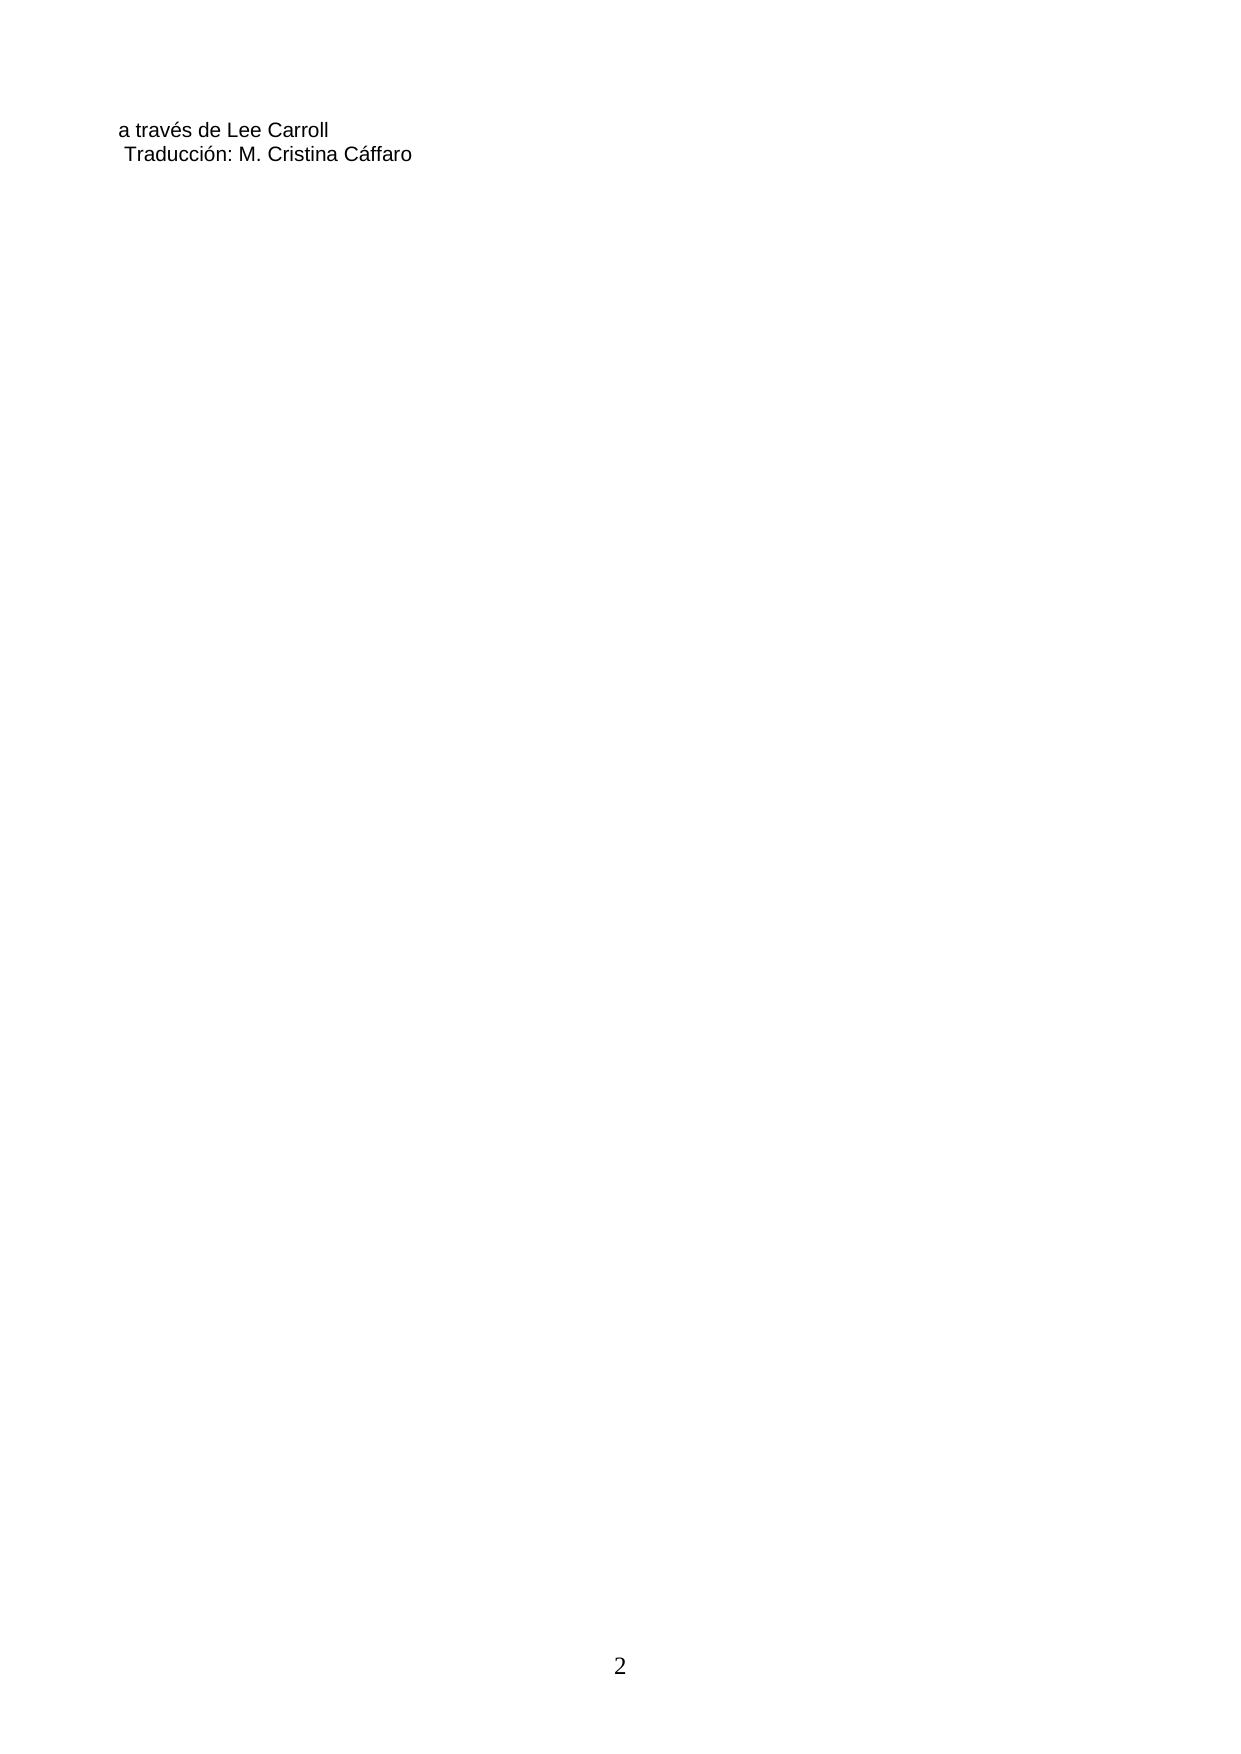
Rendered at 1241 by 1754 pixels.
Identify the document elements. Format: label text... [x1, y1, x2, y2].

text a través de Lee Carroll Traducción: M. Cristina Cáffaro [118, 118, 1122, 166]
